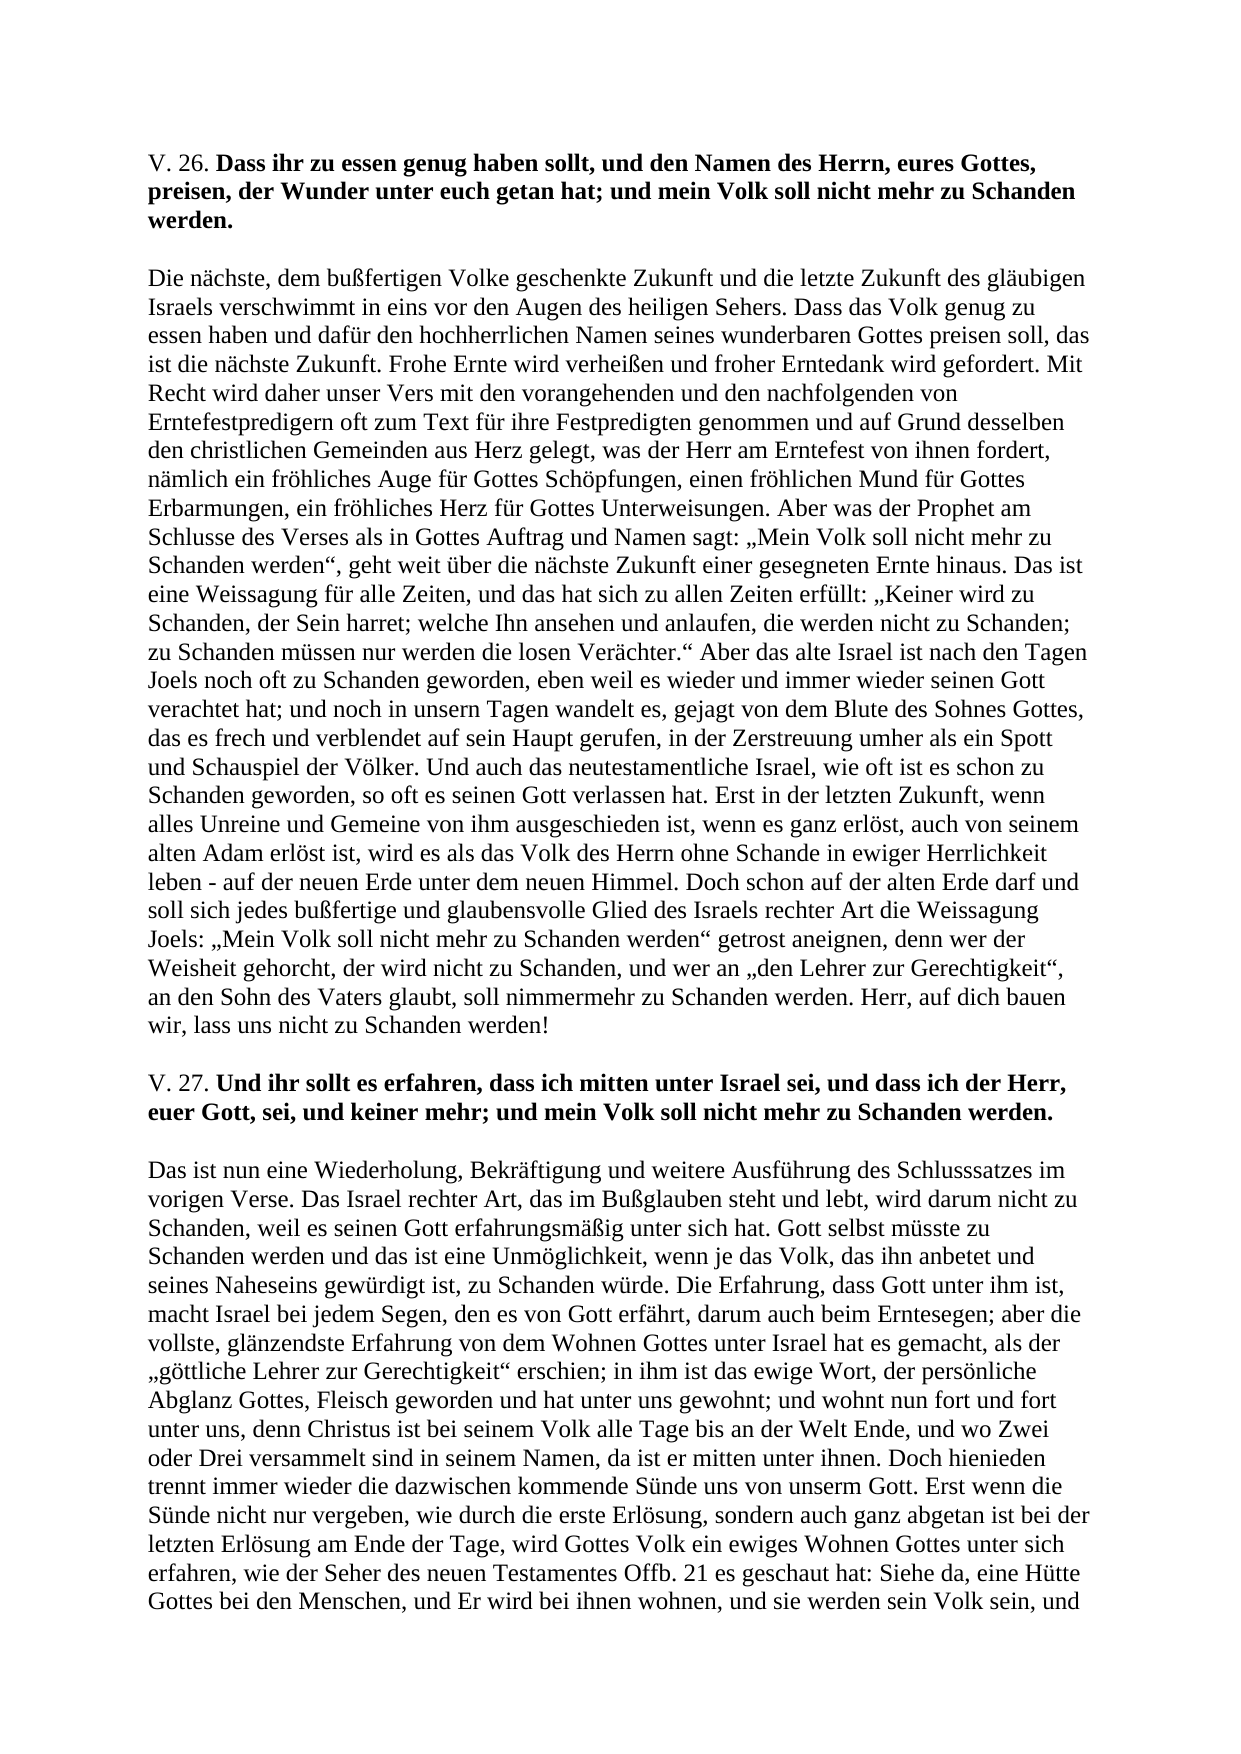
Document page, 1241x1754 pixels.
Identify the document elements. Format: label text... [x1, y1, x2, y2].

text V. 26. Dass ihr zu essen genug haben sollt, und den Namen des Herrn, eures Gottes, preisen, der Wunder unter euch getan hat; und mein Volk soll nicht mehr zu Schanden werden. [148, 148, 1093, 234]
text V. 27. Und ihr sollt es erfahren, dass ich mitten unter Israel sei, und dass ich der Herr, euer Gott, sei, und keiner mehr; und mein Volk soll nicht mehr zu Schanden werden. [148, 1068, 1093, 1126]
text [148, 1155, 1093, 1615]
text Die nächste, dem bußfertigen Volke geschenkte Zukunft und die letzte Zukunft des gläubigen Israels verschwimmt in eins vor den Augen des heiligen Sehers. Dass das Volk genug zu essen haben und dafür den hochherrlichen Namen seines wunderbaren Gottes preisen soll, das ist die nächste Zukunft. Frohe Ernte wird verheißen und froher Erntedank wird gefordert. Mit Recht wird daher unser Vers mit den vorangehenden und den nachfolgenden von Erntefestpredigern oft zum Text für ihre Festpredigten genommen und auf Grund desselben den christlichen Gemeinden aus Herz gelegt, was der Herr am Erntefest von ihnen fordert, nämlich ein fröhliches Auge für Gottes Schöpfungen, einen fröhlichen Mund für Gottes Erbarmungen, ein fröhliches Herz für Gottes Unterweisungen. Aber was der Prophet am Schlusse des Verses als in Gottes Auftrag und Namen sagt: „Mein Volk soll nicht mehr zu Schanden werden“, geht weit über die nächste Zukunft einer gesegneten Ernte hinaus. Das ist eine Weissagung für alle Zeiten, und das hat sich zu allen Zeiten erfüllt: „Keiner wird zu Schanden, der Sein harret; welche Ihn ansehen und anlaufen, die werden nicht zu Schanden; zu Schanden müssen nur werden die losen Verächter.“ Aber das alte Israel ist nach den Tagen Joels noch oft zu Schanden geworden, eben weil es wieder und immer wieder seinen Gott verachtet hat; und noch in unsern Tagen wandelt es, gejagt von dem Blute des Sohnes Gottes, das es frech und verblendet auf sein Haupt gerufen, in der Zerstreuung umher als ein Spott und Schauspiel der Völker. Und auch das neutestamentliche Israel, wie oft ist es schon zu Schanden geworden, so oft es seinen Gott verlassen hat. Erst in der letzten Zukunft, wenn alles Unreine und Gemeine von ihm ausgeschieden ist, wenn es ganz erlöst, auch von seinem alten Adam erlöst ist, wird es als das Volk des Herrn ohne Schande in ewiger Herrlichkeit leben - auf der neuen Erde unter dem neuen Himmel. Doch schon auf der alten Erde darf und soll sich jedes bußfertige und glaubensvolle Glied des Israels rechter Art die Weissagung Joels: „Mein Volk soll nicht mehr zu Schanden werden“ getrost aneignen, denn wer der Weisheit gehorcht, der wird nicht zu Schanden, und wer an „den Lehrer zur Gerechtigkeit“, an den Sohn des Vaters glaubt, soll nimmermehr zu Schanden werden. Herr, auf dich bauen wir, lass uns nicht zu Schanden werden! [148, 263, 1093, 1039]
